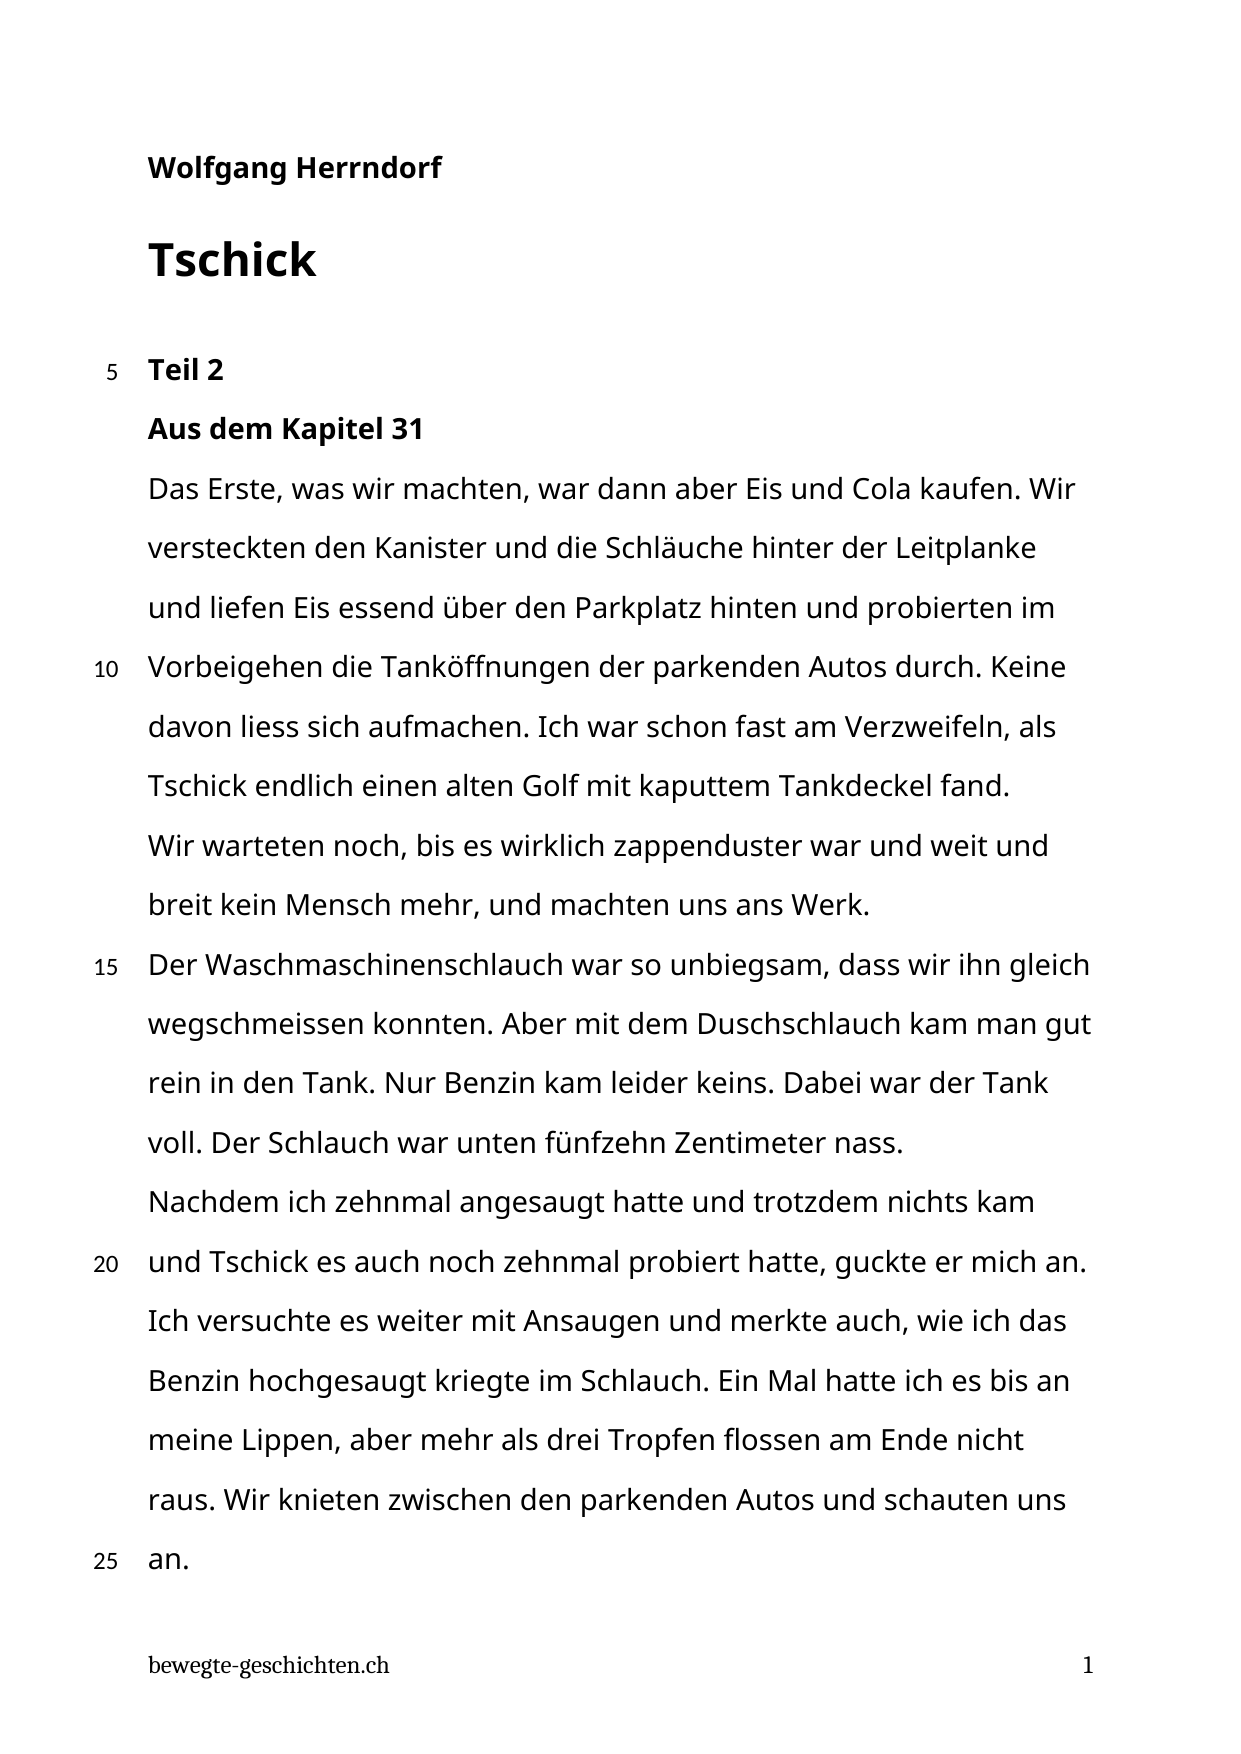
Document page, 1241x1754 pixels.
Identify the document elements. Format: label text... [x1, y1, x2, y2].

text Wolfgang Herrndorf [148, 148, 1092, 187]
text Teil 2 [148, 349, 1092, 389]
text Nachdem ich zehnmal angesaugt hatte und trotzdem nichts kam und Tschick es auch noch zehnmal probiert hatte, guckte er mich an. [148, 1182, 1092, 1281]
text Der Waschmaschinenschlauch war so unbiegsam, dass wir ihn gleich wegschmeissen konnten. Aber mit dem Duschschlauch kam man gut rein in den Tank. Nur Benzin kam leider keins. Dabei war der Tank voll. Der Schlauch war unten fünfzehn Zentimeter nass. [148, 944, 1092, 1162]
text Aus dem Kapitel 31 [148, 408, 1092, 448]
text Tschick [148, 227, 1092, 289]
text Das Erste, was wir machten, war dann aber Eis und Cola kaufen. Wir versteckten den Kanister und die Schläuche hinter der Leitplanke und liefen Eis essend über den Parkplatz hinten und probierten im Vorbeigehen die Tanköffnungen der parkenden Autos durch. Keine davon liess sich aufmachen. Ich war schon fast am Verzweifeln, als Tschick endlich einen alten Golf mit kaputtem Tankdeckel fand. [148, 468, 1092, 805]
text Ich versuchte es weiter mit Ansaugen und merkte auch, wie ich das Benzin hochgesaugt kriegte im Schlauch. Ein Mal hatte ich es bis an meine Lippen, aber mehr als drei Tropfen flossen am Ende nicht raus. Wir knieten zwischen den parkenden Autos und schauten uns an. [148, 1301, 1092, 1578]
text Wir warteten noch, bis es wirklich zappenduster war und weit und breit kein Mensch mehr, und machten uns ans Werk. [148, 825, 1092, 924]
